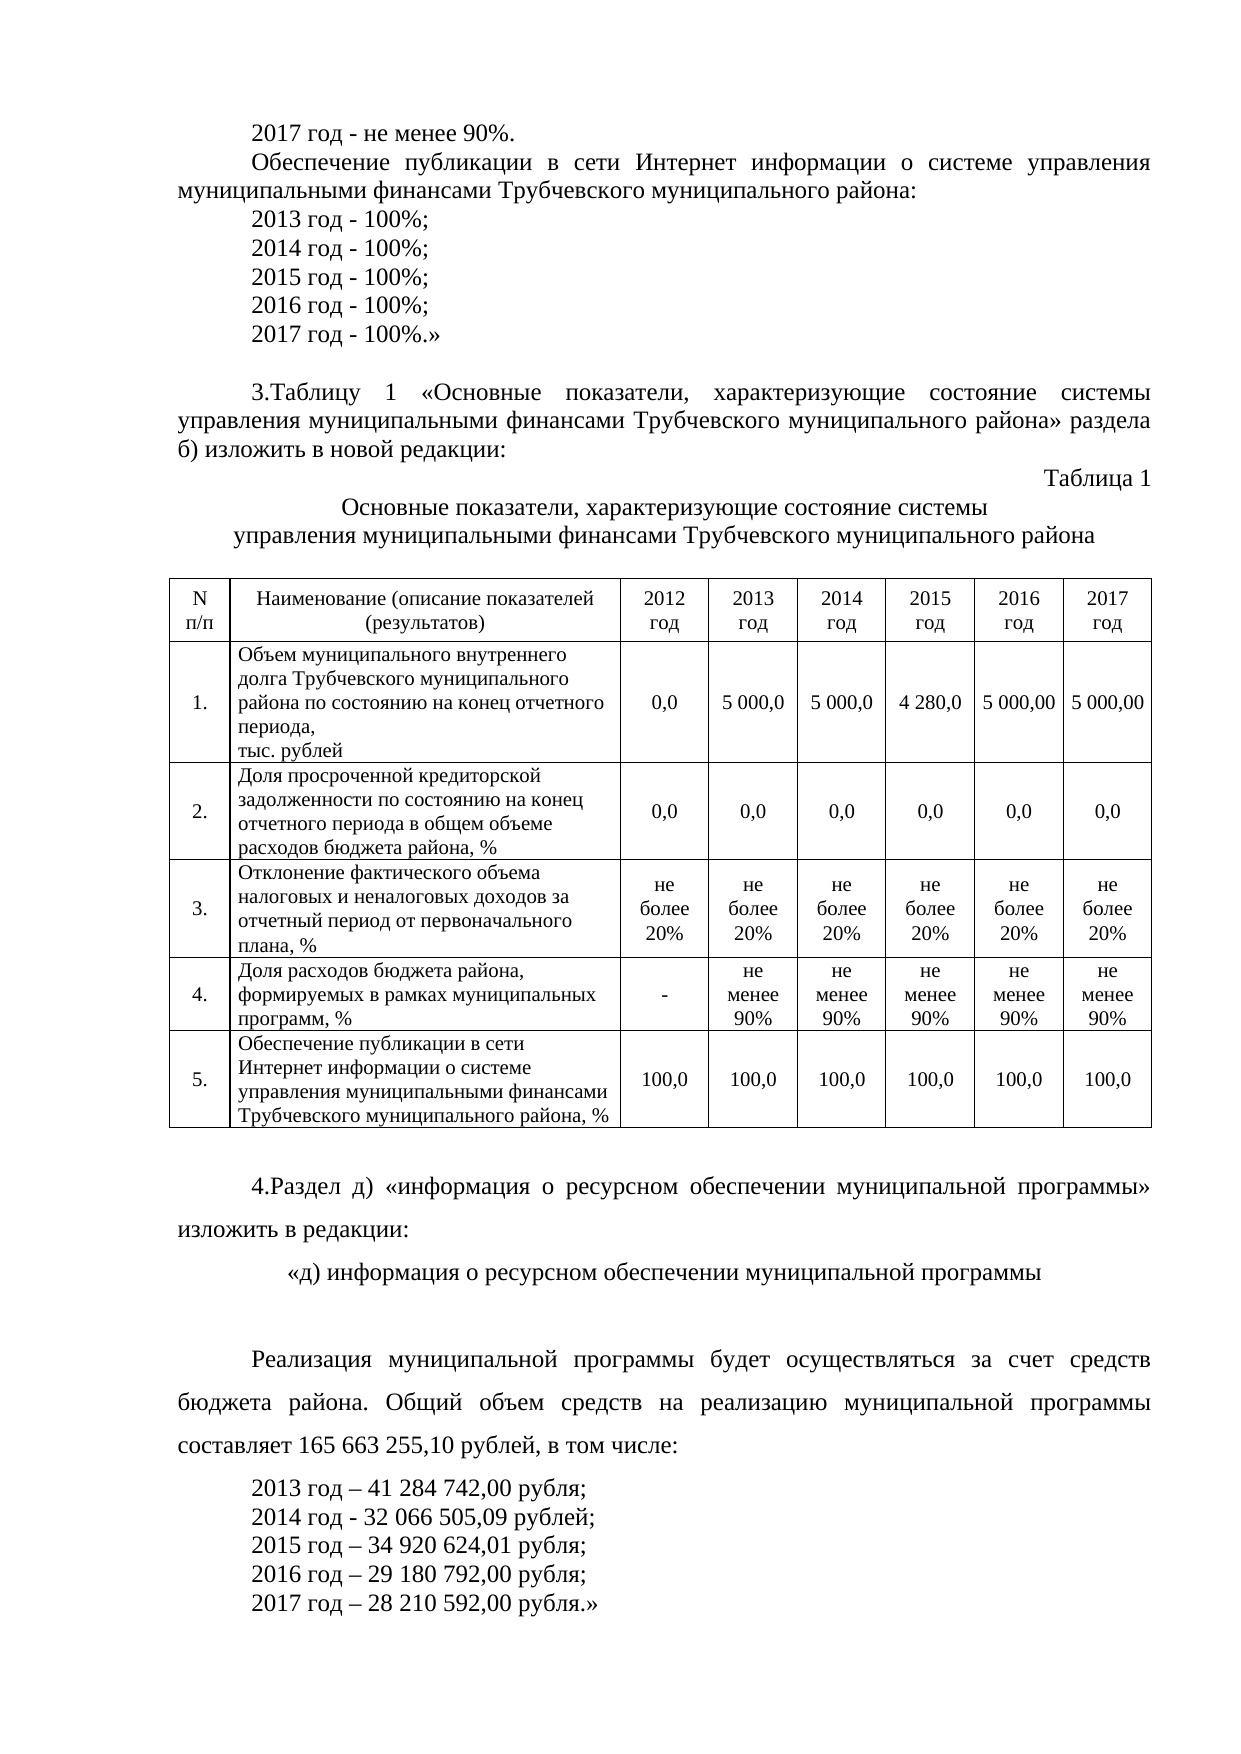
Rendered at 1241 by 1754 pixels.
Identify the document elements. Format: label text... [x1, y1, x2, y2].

table_cell 5 000,0 [798, 642, 885, 762]
table_cell 5 000,00 [1064, 642, 1151, 762]
table_cell Доля просроченной кредиторской задолженности по состоянию на конец отчетного периода в общем объеме расходов бюджета района, % [231, 763, 620, 859]
table_cell 0,0 [709, 763, 797, 859]
table_cell 100,0 [1064, 1031, 1151, 1127]
text 2015 год - 100%; [177, 262, 1152, 291]
table_cell 0,0 [886, 763, 974, 859]
text 2017 год - не менее 90%. [177, 118, 1152, 147]
table_cell не более 20% [1064, 860, 1151, 957]
table_cell не менее 90% [886, 958, 974, 1030]
table_cell 5. [170, 1031, 229, 1127]
table_cell Объем муниципального внутреннего долга Трубчевского муниципального района по состоянию на конец отчетного периода, тыс. рублей [231, 642, 620, 762]
table_header N п/п [170, 579, 229, 641]
table_cell не более 20% [709, 860, 797, 957]
table_cell не менее 90% [1064, 958, 1151, 1030]
table_header 2017 год [1064, 579, 1151, 641]
table_cell Доля расходов бюджета района, формируемых в рамках муниципальных программ, % [231, 958, 620, 1030]
text Обеспечение публикации в сети Интернет информации о системе управления муниципальными финансами Трубчевского муниципального района: [177, 147, 1152, 204]
table_cell не более 20% [886, 860, 974, 957]
table_cell 1. [170, 642, 229, 762]
table_cell 100,0 [886, 1031, 974, 1127]
text Таблица 1 [177, 463, 1152, 492]
table_cell - [621, 958, 708, 1030]
table_cell не более 20% [798, 860, 885, 957]
table_cell 100,0 [798, 1031, 885, 1127]
table_header 2014 год [798, 579, 885, 641]
table_cell 5 000,0 [709, 642, 797, 762]
table_cell 0,0 [621, 763, 708, 859]
table_header 2012 год [621, 579, 708, 641]
table_cell не более 20% [621, 860, 708, 957]
table_cell 100,0 [709, 1031, 797, 1127]
table_cell 0,0 [1064, 763, 1151, 859]
table_cell не менее 90% [798, 958, 885, 1030]
text 3.Таблицу 1 «Основные показатели, характеризующие состояние системы управления муниципальными финансами Трубчевского муниципального района» раздела б) изложить в новой редакции: [177, 377, 1152, 463]
text 2015 год – 34 920 624,01 рубля; [177, 1531, 1152, 1559]
table_cell Отклонение фактического объема налоговых и неналоговых доходов за отчетный период от первоначального плана, % [231, 860, 620, 957]
table_header 2013 год [709, 579, 797, 641]
table_cell 3. [170, 860, 229, 957]
table_cell 0,0 [621, 642, 708, 762]
text 2014 год - 100%; [177, 233, 1152, 262]
table_cell 5 000,00 [975, 642, 1063, 762]
text 2014 год - 32 066 505,09 рублей; [177, 1502, 1152, 1531]
text 2017 год - 100%.» [177, 319, 1152, 348]
table_header Наименование (описание показателей (результатов) [231, 579, 620, 641]
table_cell не менее 90% [709, 958, 797, 1030]
table_header 2015 год [886, 579, 974, 641]
text управления муниципальными финансами Трубчевского муниципального района [177, 521, 1152, 549]
text 2016 год – 29 180 792,00 рубля; [177, 1559, 1152, 1588]
table_cell 0,0 [975, 763, 1063, 859]
table_cell не более 20% [975, 860, 1063, 957]
text 4.Раздел д) «информация о ресурсном обеспечении муниципальной программы» изложить в редакции: [177, 1171, 1152, 1243]
text 2013 год – 41 284 742,00 рубля; [177, 1473, 1152, 1502]
text 2016 год - 100%; [177, 291, 1152, 319]
table_cell 100,0 [621, 1031, 708, 1127]
table_cell 4. [170, 958, 229, 1030]
table_header 2016 год [975, 579, 1063, 641]
text «д) информация о ресурсном обеспечении муниципальной программы [177, 1257, 1152, 1286]
table_cell не менее 90% [975, 958, 1063, 1030]
text 2017 год – 28 210 592,00 рубля.» [177, 1588, 1152, 1617]
table_cell 2. [170, 763, 229, 859]
table_cell 100,0 [975, 1031, 1063, 1127]
table_cell 4 280,0 [886, 642, 974, 762]
table_cell Обеспечение публикации в сети Интернет информации о системе управления муниципальными финансами Трубчевского муниципального района, % [231, 1031, 620, 1127]
text 2013 год - 100%; [177, 204, 1152, 233]
text Основные показатели, характеризующие состояние системы [177, 492, 1152, 521]
text Реализация муниципальной программы будет осуществляться за счет средств бюджета района. Общий объем средств на реализацию муниципальной программы составляет 165 663 255,10 рублей, в том числе: [177, 1344, 1152, 1459]
table_cell 0,0 [798, 763, 885, 859]
